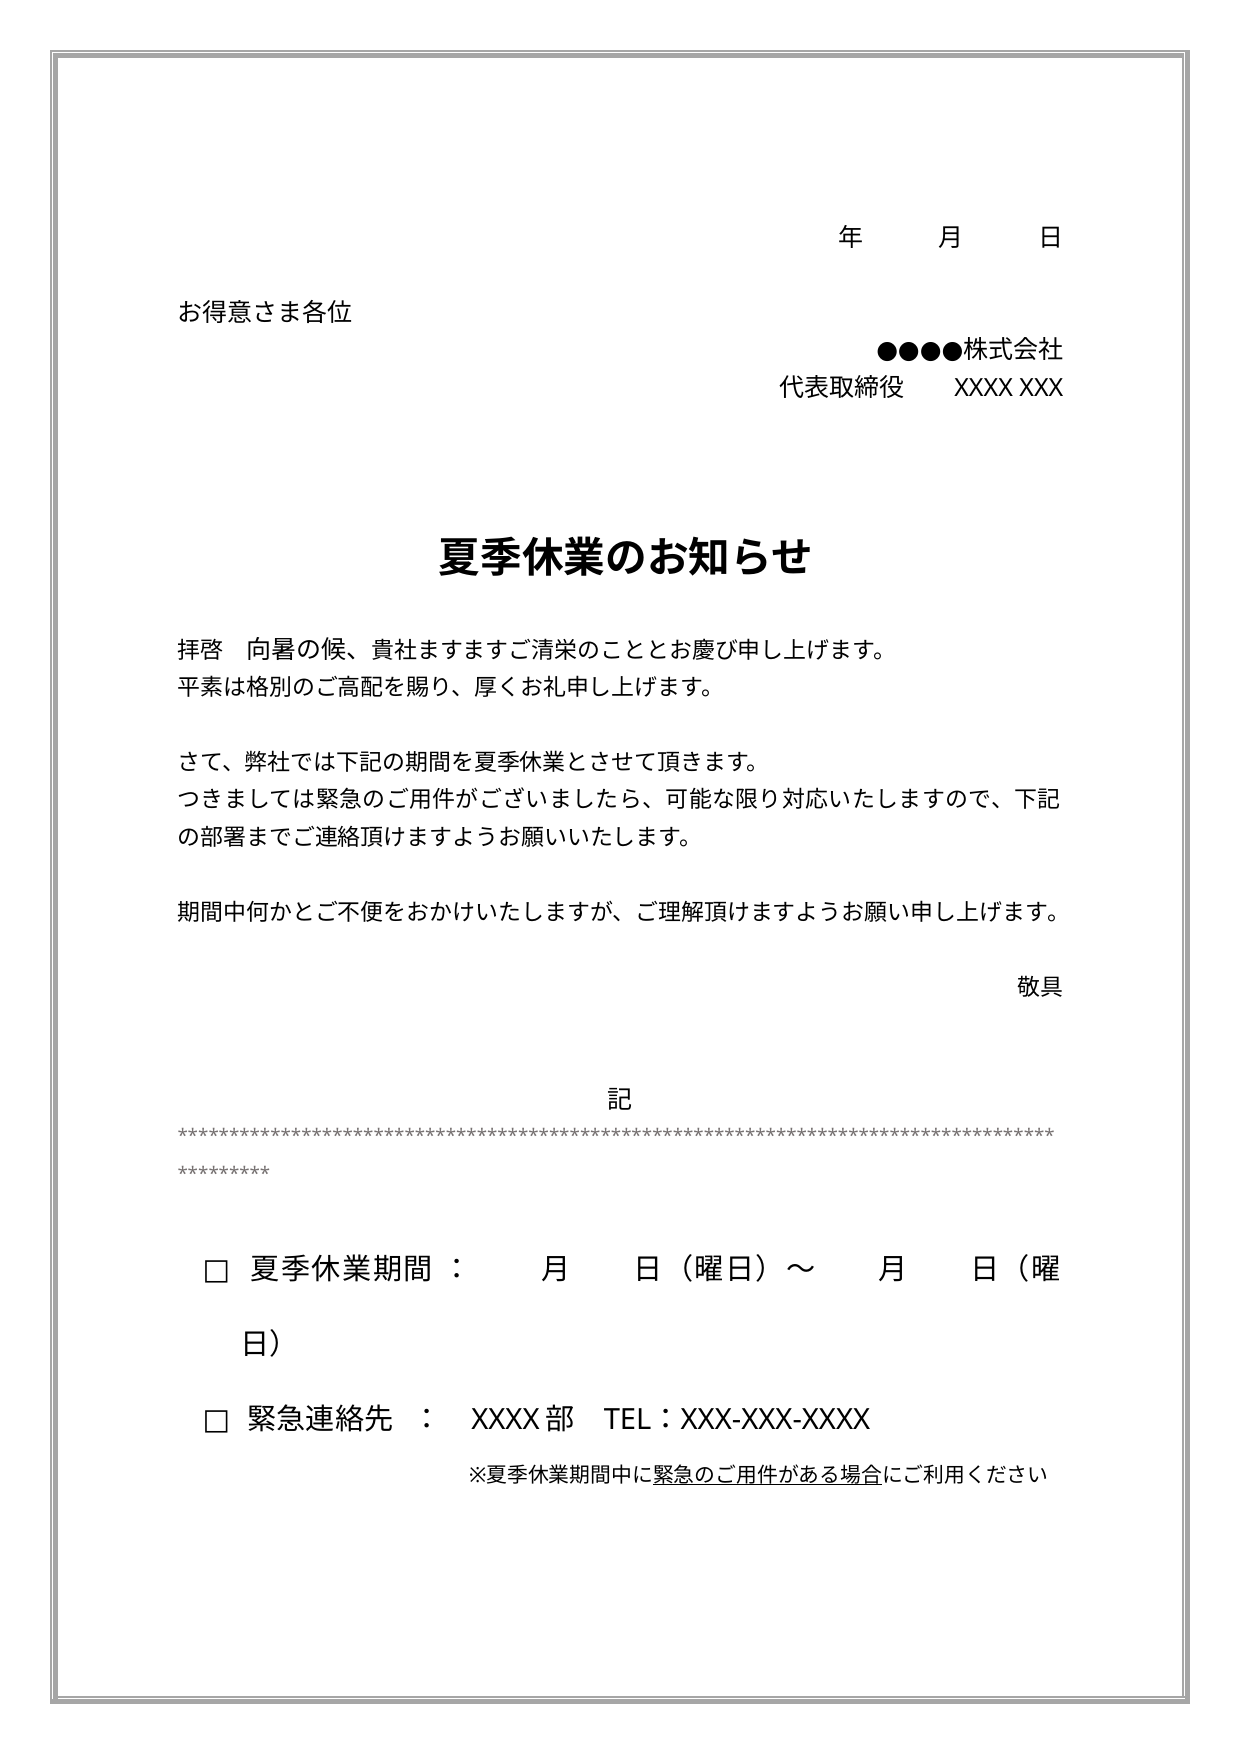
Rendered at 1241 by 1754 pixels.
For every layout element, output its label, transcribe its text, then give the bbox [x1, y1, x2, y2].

text お得意さま各位 [177, 292, 1063, 329]
text ●●●●株式会社 [177, 329, 1063, 367]
text 記 [177, 1079, 1063, 1117]
list 緊急連絡先 ： XXXX部 TEL：XXX-XXX-XXXX [202, 1379, 1063, 1454]
text ********************************************************************************************** [177, 1117, 1063, 1192]
text さて、弊社では下記の期間を夏季休業とさせて頂きます。 [177, 742, 1063, 779]
text 拝啓 向暑の候、貴社ますますご清栄のこととお慶び申し上げます。 [177, 629, 1063, 667]
text ※夏季休業期間中に緊急のご用件がある場合にご利用ください [177, 1454, 1063, 1492]
text 平素は格別のご高配を賜り、厚くお礼申し上げます。 [177, 667, 1063, 704]
text 夏季休業のお知らせ [177, 517, 1063, 592]
text つきましては緊急のご用件がございましたら、可能な限り対応いたしますので、下記の部署までご連絡頂けますようお願いいたします。 [177, 779, 1063, 854]
list 夏季休業期間 ： 月 日（曜日）～ 月 日（曜日） [202, 1229, 1063, 1379]
text 年 月 日 [177, 217, 1063, 254]
text 期間中何かとご不便をおかけいたしますが、ご理解頂けますようお願い申し上げます。 [177, 892, 1063, 929]
text 代表取締役 XXXX XXX [177, 367, 1063, 404]
text 敬具 [177, 967, 1063, 1004]
